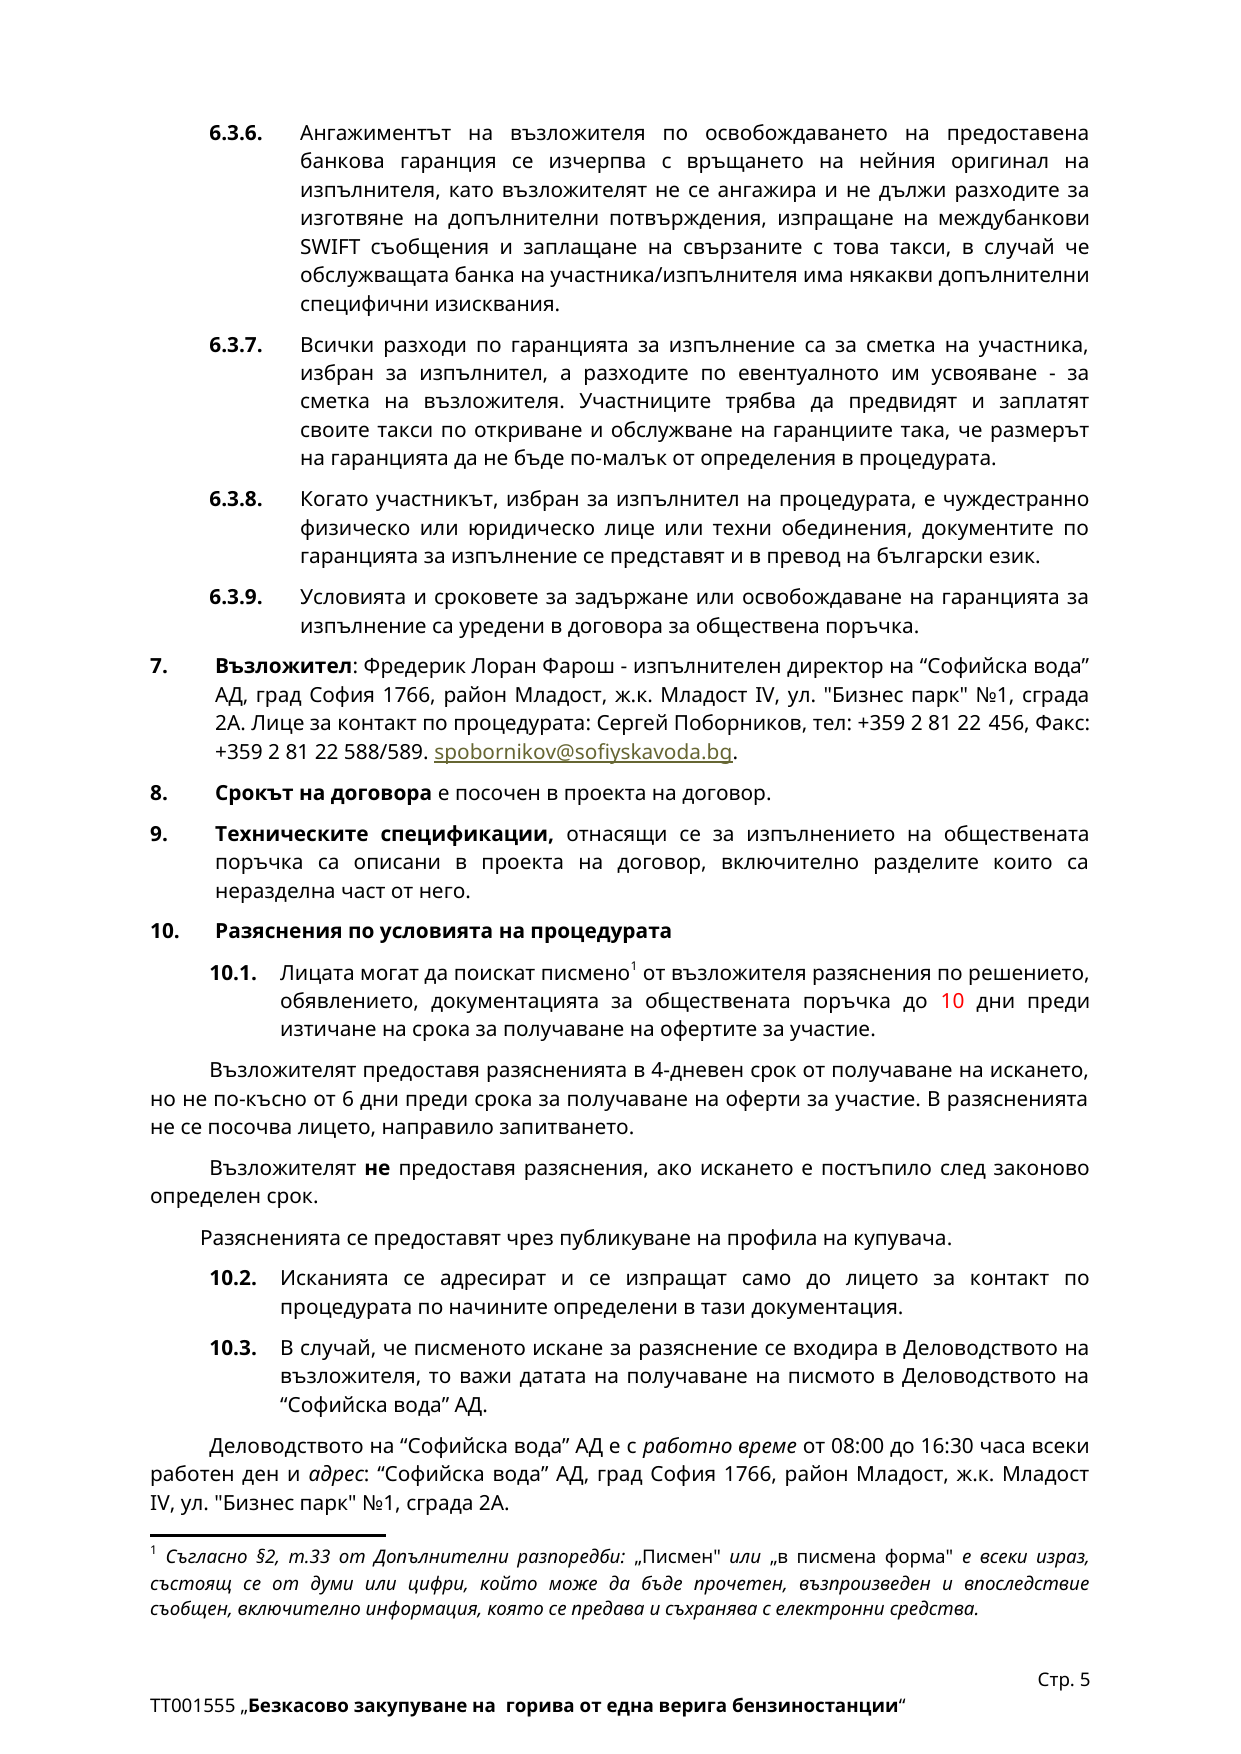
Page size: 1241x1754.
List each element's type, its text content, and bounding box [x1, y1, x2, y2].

list Условията и сроковете за задържане или освобождаване на гаранцията за изпълнение са уредени в договора за обществена поръчка. [209, 582, 1090, 639]
list Възложител: Фредерик Лоран Фарош - изпълнителен директор на “Софийска вода” АД, град София 1766, район Младост, ж.к. Младост ІV, ул. "Бизнес парк" №1, сграда 2А. Лице за контакт по процедурата: Сергей Поборников, тел: +359 2 81 22 456, Факс: +359 2 81 22 588/589. spobornikov@sofiyskavoda.bg. [150, 652, 1090, 765]
list Срокът на договора е посочен в проекта на договор. [150, 778, 1090, 806]
list Разяснения по условията на процедурата [150, 917, 1090, 945]
list Исканията се адресират и се изпращат само до лицето за контакт по процедурата по начините определени в тази документация. [209, 1263, 1090, 1320]
list Ангажиментът на възложителя по освобождаването на предоставена банкова гаранция се изчерпва с връщането на нейния оригинал на изпълнителя, като възложителят не се ангажира и не дължи разходите за изготвяне на допълнителни потвърждения, изпращане на междубанкови SWIFT съобщения и заплащане на свързаните с това такси, в случай че обслужващата банка на участника/изпълнителя има някакви допълнителни специфични изисквания. [209, 118, 1090, 317]
list Когато участникът, избран за изпълнител на процедурата, е чуждестранно физическо или юридическо лице или техни обединения, документите по гаранцията за изпълнение се представят и в превод на български език. [209, 484, 1090, 570]
list Всички разходи по гаранцията за изпълнение са за сметка на участника, избран за изпълнител, а разходите по евентуалното им усвояване - за сметка на възложителя. Участниците трябва да предвидят и заплатят своите такси по откриване и обслужване на гаранциите така, че размерът на гаранцията да не бъде по-малък от определения в процедурата. [209, 330, 1090, 472]
list В случай, че писменото искане за разяснение се входира в Деловодството на възложителя, то важи датата на получаване на писмото в Деловодството на “Софийска вода” АД. [209, 1333, 1090, 1418]
text Възложителят предоставя разясненията в 4-дневен срок от получаване на искането, но не по-късно от 6 дни преди срока за получаване на оферти за участие. В разясненията не се посочва лицето, направило запитването. [150, 1055, 1090, 1141]
text Възложителят не предоставя разяснения, ако искането е постъпило след законово определен срок. [150, 1153, 1090, 1210]
text Деловодството на “Софийска вода” АД е с работно време от 08:00 до 16:30 часа всеки работен ден и адрес: “Софийска вода” АД, град София 1766, район Младост, ж.к. Младост ІV, ул. "Бизнес парк" №1, сграда 2А. [150, 1431, 1090, 1516]
list Лицата могат да поискат писмено от възложителя разяснения по решението, обявлението, документацията за обществената поръчка до 10 дни преди изтичане на срока за получаване на офертите за участие. [209, 958, 1090, 1043]
text Разясненията се предоставят чрез публикуване на профила на купувача. [150, 1223, 1090, 1251]
list Техническите спецификации, отнасящи се за изпълнението на обществената поръчка са описани в проекта на договор, включително разделите които са неразделна част от него. [150, 819, 1090, 904]
